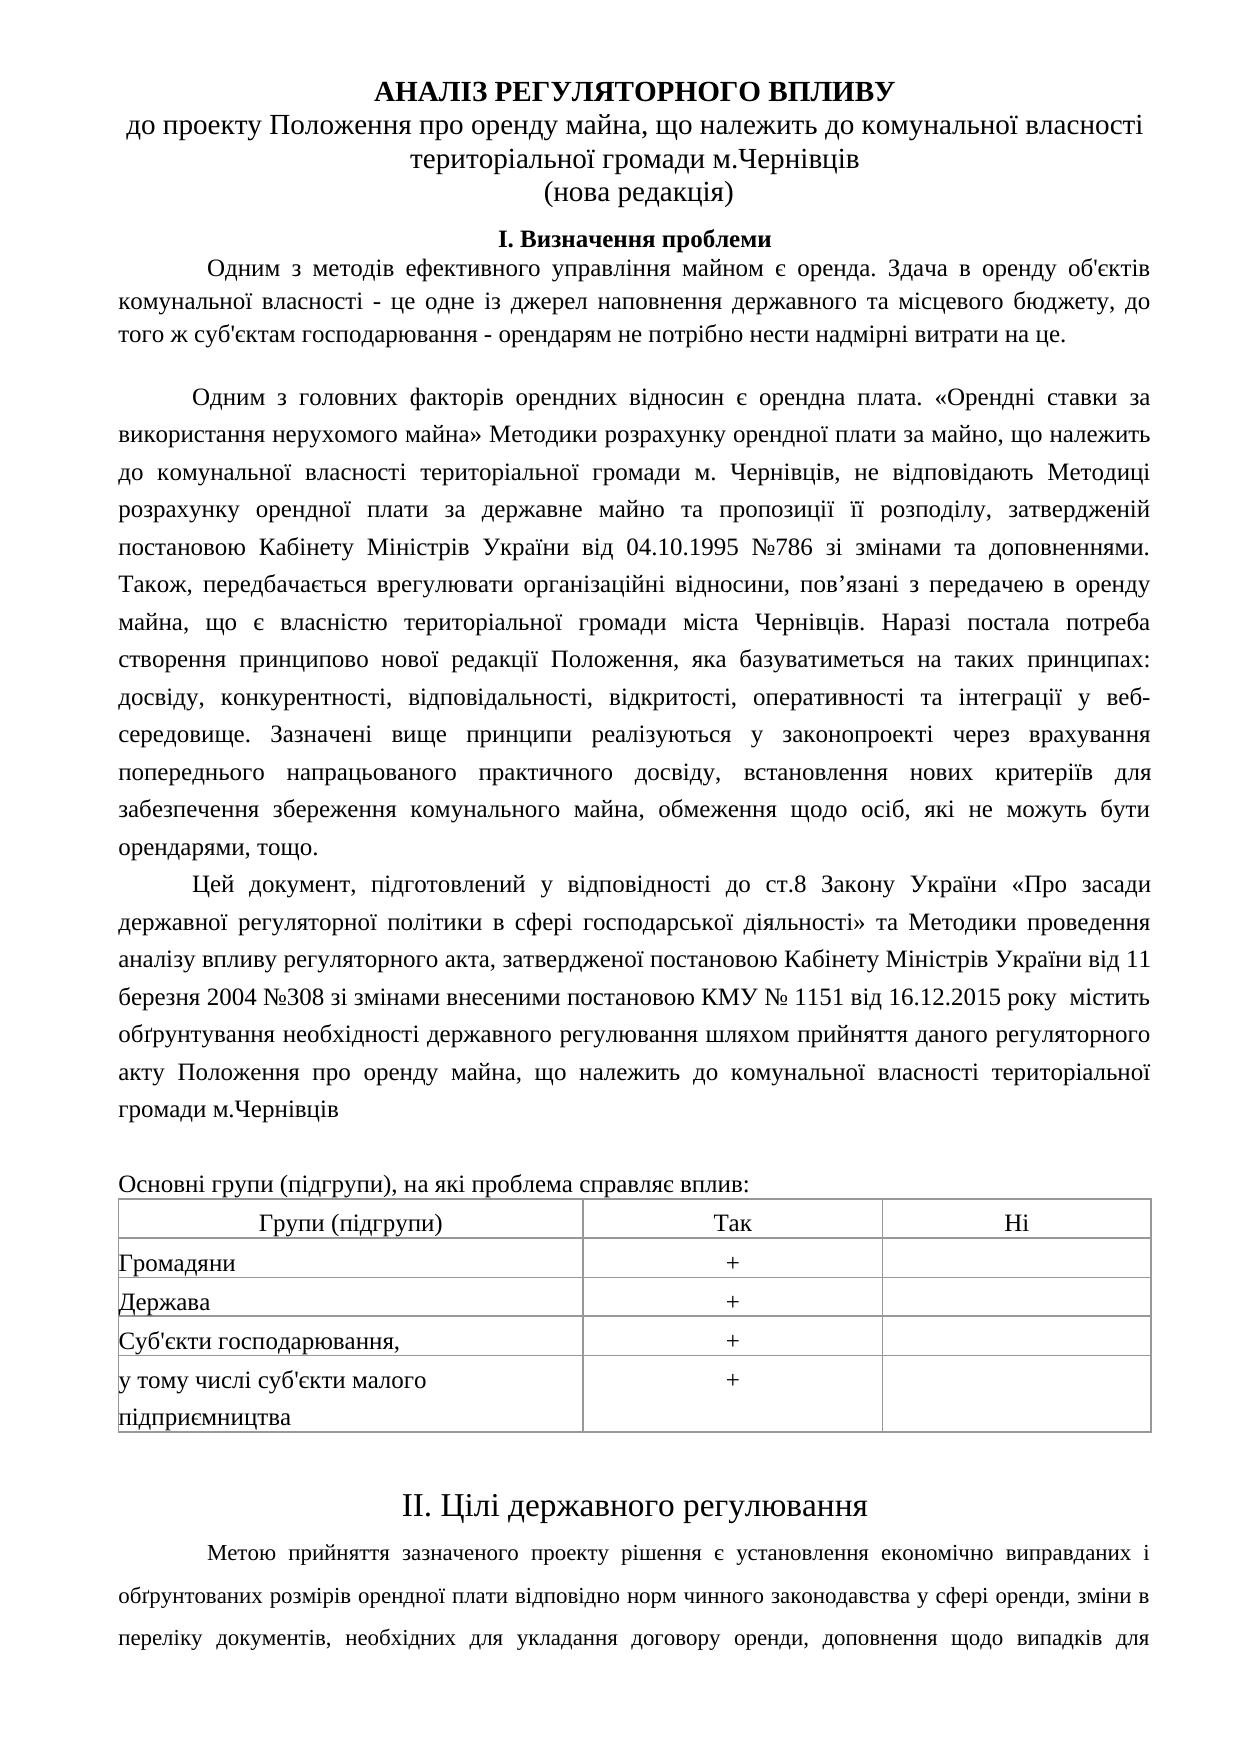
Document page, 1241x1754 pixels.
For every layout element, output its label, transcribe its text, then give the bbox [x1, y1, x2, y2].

text I. Визначення проблеми [118, 208, 1152, 253]
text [118, 1523, 1152, 1651]
table_header Групи (підгрупи) [119, 1200, 582, 1237]
table_cell + [584, 1278, 882, 1315]
table_cell у тому числі суб'єкти малого підприємництва [119, 1356, 582, 1431]
table_header Так [584, 1200, 882, 1237]
text АНАЛІЗ РЕГУЛЯТОРНОГО ВПЛИВУ до проекту Положення про оренду майна, що належить до комунальної власності територіальної громади м.Чернівців [118, 74, 1152, 174]
text Одним з головних факторів орендних відносин є орендна плата. «Орендні ставки за використання нерухомого майна» Методики розрахунку орендної плати за майно, що належить до комунальної власності територіальної громади м. Чернівців, не відповідають Методиці розрахунку орендної плати за державне майно та пропозиції її розподілу, затвердженій постановою Кабінету Міністрів України від 04.10.1995 №786 зі змінами та доповненнями. Також, передбачається врегулювати організаційні відносини, пов’язані з передачею в оренду майна, що є власністю територіальної громади міста Чернівців. Наразі постала потреба створення принципово нової редакції Положення, яка базуватиметься на таких принципах: досвіду, конкурентності, відповідальності, відкритості, оперативності та інтеграції у веб-середовище. Зазначені вище принципи реалізуються у законопроекті через врахування попереднього напрацьованого практичного досвіду, встановлення нових критеріїв для забезпечення збереження комунального майна, обмеження щодо осіб, які не можуть бути орендарями, тощо. [118, 373, 1152, 861]
text (нова редакція) [118, 174, 1152, 208]
text II. Цілі державного регулювання [118, 1478, 1152, 1523]
text Основні групи (підгрупи), на які проблема справляє вплив: [118, 1161, 1152, 1198]
table_cell [883, 1278, 1150, 1315]
table_cell [883, 1356, 1150, 1431]
table_cell + [584, 1317, 882, 1354]
table_header Ні [883, 1200, 1150, 1237]
text Цей документ, підготовлений у відповідності до ст.8 Закону України «Про засади державної регуляторної політики в сфері господарської діяльності» та Методики проведення аналізу впливу регуляторного акта, затвердженої постановою Кабінету Міністрів України від 11 березня 2004 №308 зі змінами внесеними постановою КМУ № 1151 від 16.12.2015 року містить обґрунтування необхідності державного регулювання шляхом прийняття даного регуляторного акту Положення про оренду майна, що належить до комунальної власності територіальної громади м.Чернівців [118, 861, 1152, 1123]
table_cell Держава [119, 1278, 582, 1315]
table_cell Суб'єкти господарювання, [119, 1317, 582, 1354]
table_cell [883, 1239, 1150, 1276]
table_cell + [584, 1356, 882, 1431]
table_cell Громадяни [119, 1239, 582, 1276]
table_cell + [584, 1239, 882, 1276]
table_cell [883, 1317, 1150, 1354]
text Одним з методів ефективного управління майном є оренда. Здача в оренду об'єктів комунальної власності - це одне із джерел наповнення державного та місцевого бюджету, до того ж суб'єктам господарювання - орендарям не потрібно нести надмірні витрати на це. [118, 253, 1152, 348]
